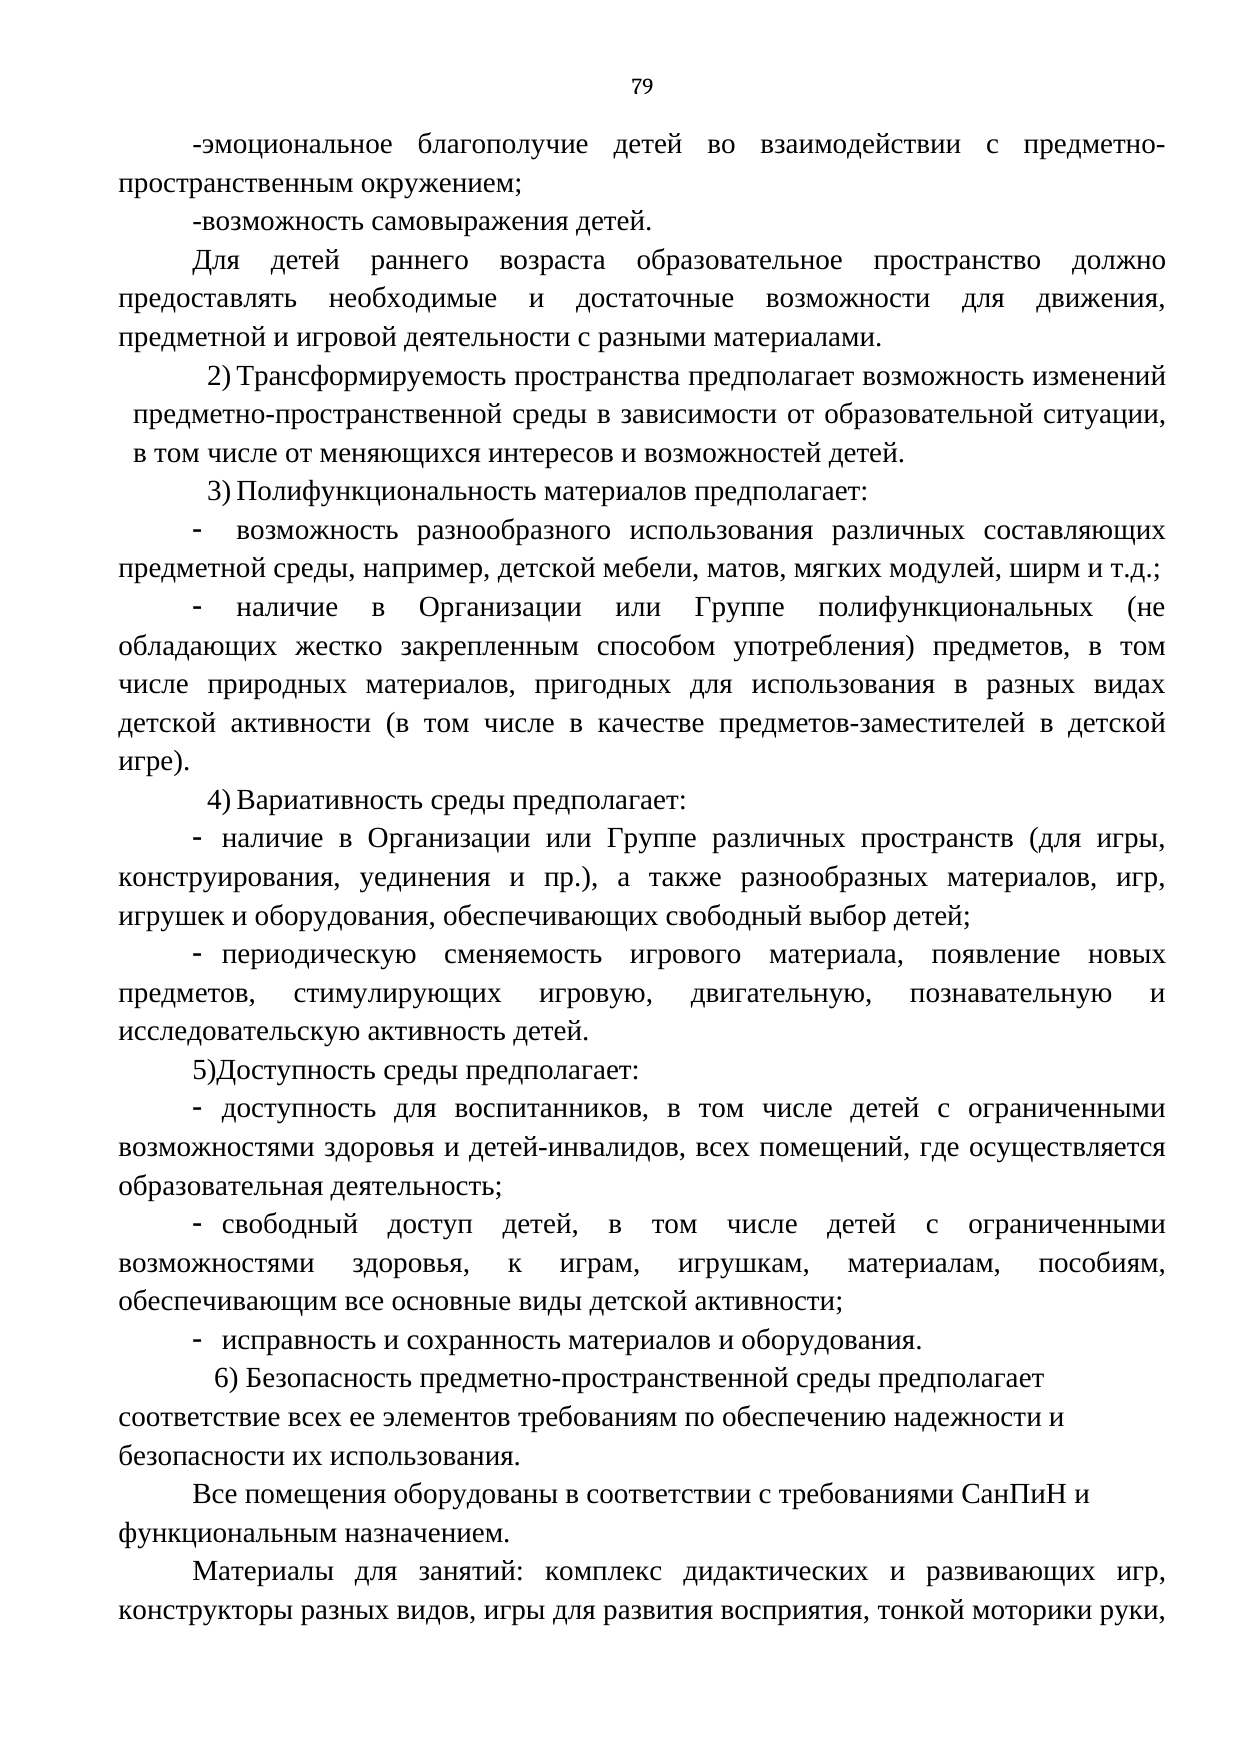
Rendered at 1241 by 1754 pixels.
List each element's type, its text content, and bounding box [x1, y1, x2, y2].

list периодическую сменяемость игрового материала, появление новых предметов, стимулирующих игровую, двигательную, познавательную и исследовательскую активность детей. [118, 936, 1167, 1047]
list доступность для воспитанников, в том числе детей с ограниченными возможностями здоровья и детей-инвалидов, всех помещений, где осуществляется образовательная деятельность; [118, 1090, 1167, 1201]
text -эмоциональное благополучие детей во взаимодействии с предметно-пространственным окружением; [118, 126, 1167, 198]
list свободный доступ детей, в том числе детей с ограниченными возможностями здоровья, к играм, игрушкам, материалам, пособиям, обеспечивающим все основные виды детской активности; [118, 1206, 1167, 1317]
text -возможность самовыражения детей. [118, 203, 1167, 237]
text Все помещения оборудованы в соответствии с требованиями СанПиН и функциональным назначением. [118, 1476, 1167, 1548]
list возможность разнообразного использования различных составляющих предметной среды, например, детской мебели, матов, мягких модулей, ширм и т.д.; [118, 512, 1167, 584]
text 6) Безопасность предметно-пространственной среды предполагает соответствие всех ее элементов требованиям по обеспечению надежности и безопасности их использования. [118, 1361, 1167, 1471]
list Полифункциональность материалов предполагает: [133, 473, 1167, 507]
list наличие в Организации или Группе различных пространств (для игры, конструирования, уединения и пр.), а также разнообразных материалов, игр, игрушек и оборудования, обеспечивающих свободный выбор детей; [118, 820, 1167, 931]
list наличие в Организации или Группе полифункциональных (не обладающих жестко закрепленным способом употребления) предметов, в том числе природных материалов, пригодных для использования в разных видах детской активности (в том числе в качестве предметов-заместителей в детской игре). [118, 589, 1167, 777]
text 5)Доступность среды предполагает: [118, 1052, 1167, 1085]
list Трансформируемость пространства предполагает возможность изменений предметно-пространственной среды в зависимости от образовательной ситуации, в том числе от меняющихся интересов и возможностей детей. [133, 358, 1167, 468]
list Вариативность среды предполагает: [133, 782, 1167, 815]
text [118, 1553, 1167, 1625]
list исправность и сохранность материалов и оборудования. [118, 1322, 1167, 1356]
text Для детей раннего возраста образовательное пространство должно предоставлять необходимые и достаточные возможности для движения, предметной и игровой деятельности с разными материалами. [118, 242, 1167, 353]
